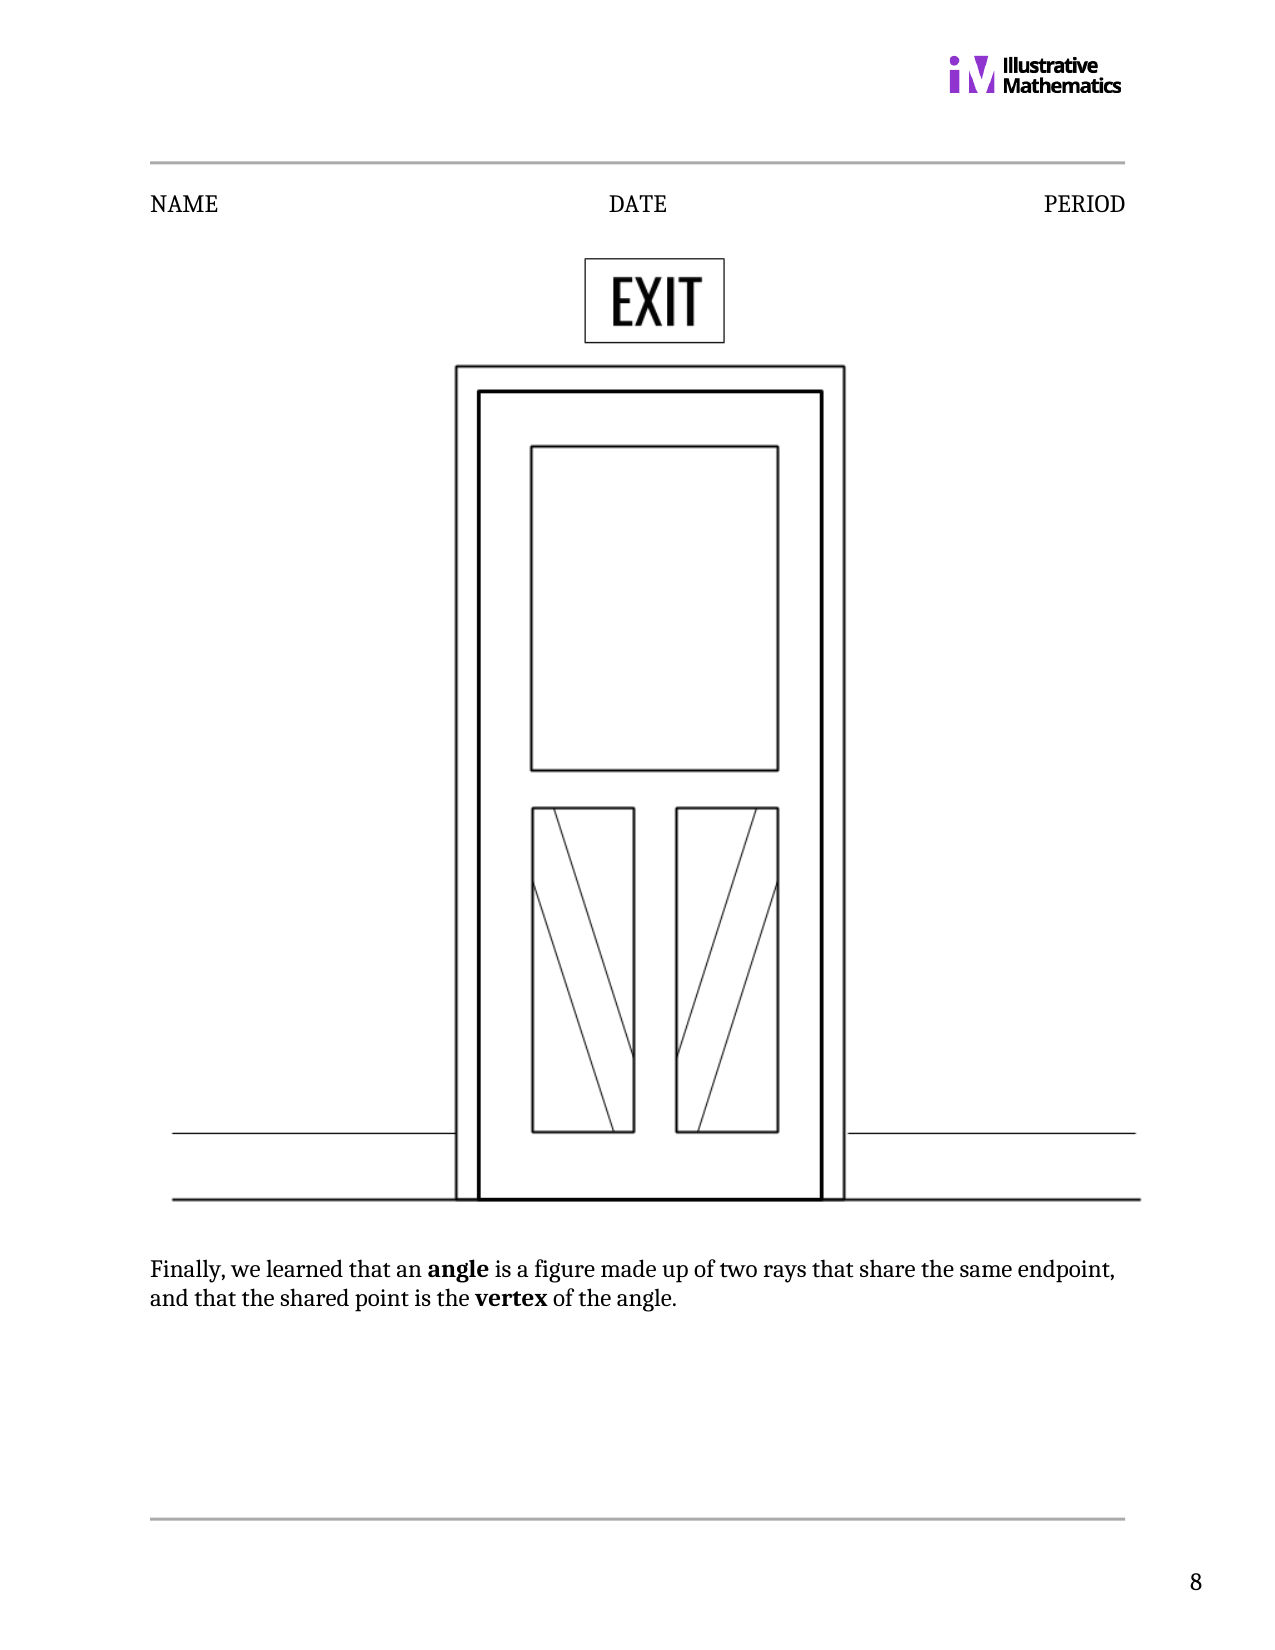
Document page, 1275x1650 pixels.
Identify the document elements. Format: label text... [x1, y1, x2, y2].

text Finally, we learned that an angle is a figure made up of two rays that share the same endpoint, and that the shared point is the vertex of the angle. [150, 1226, 1125, 1312]
picture [949, 55, 1121, 93]
picture [168, 247, 1144, 1208]
